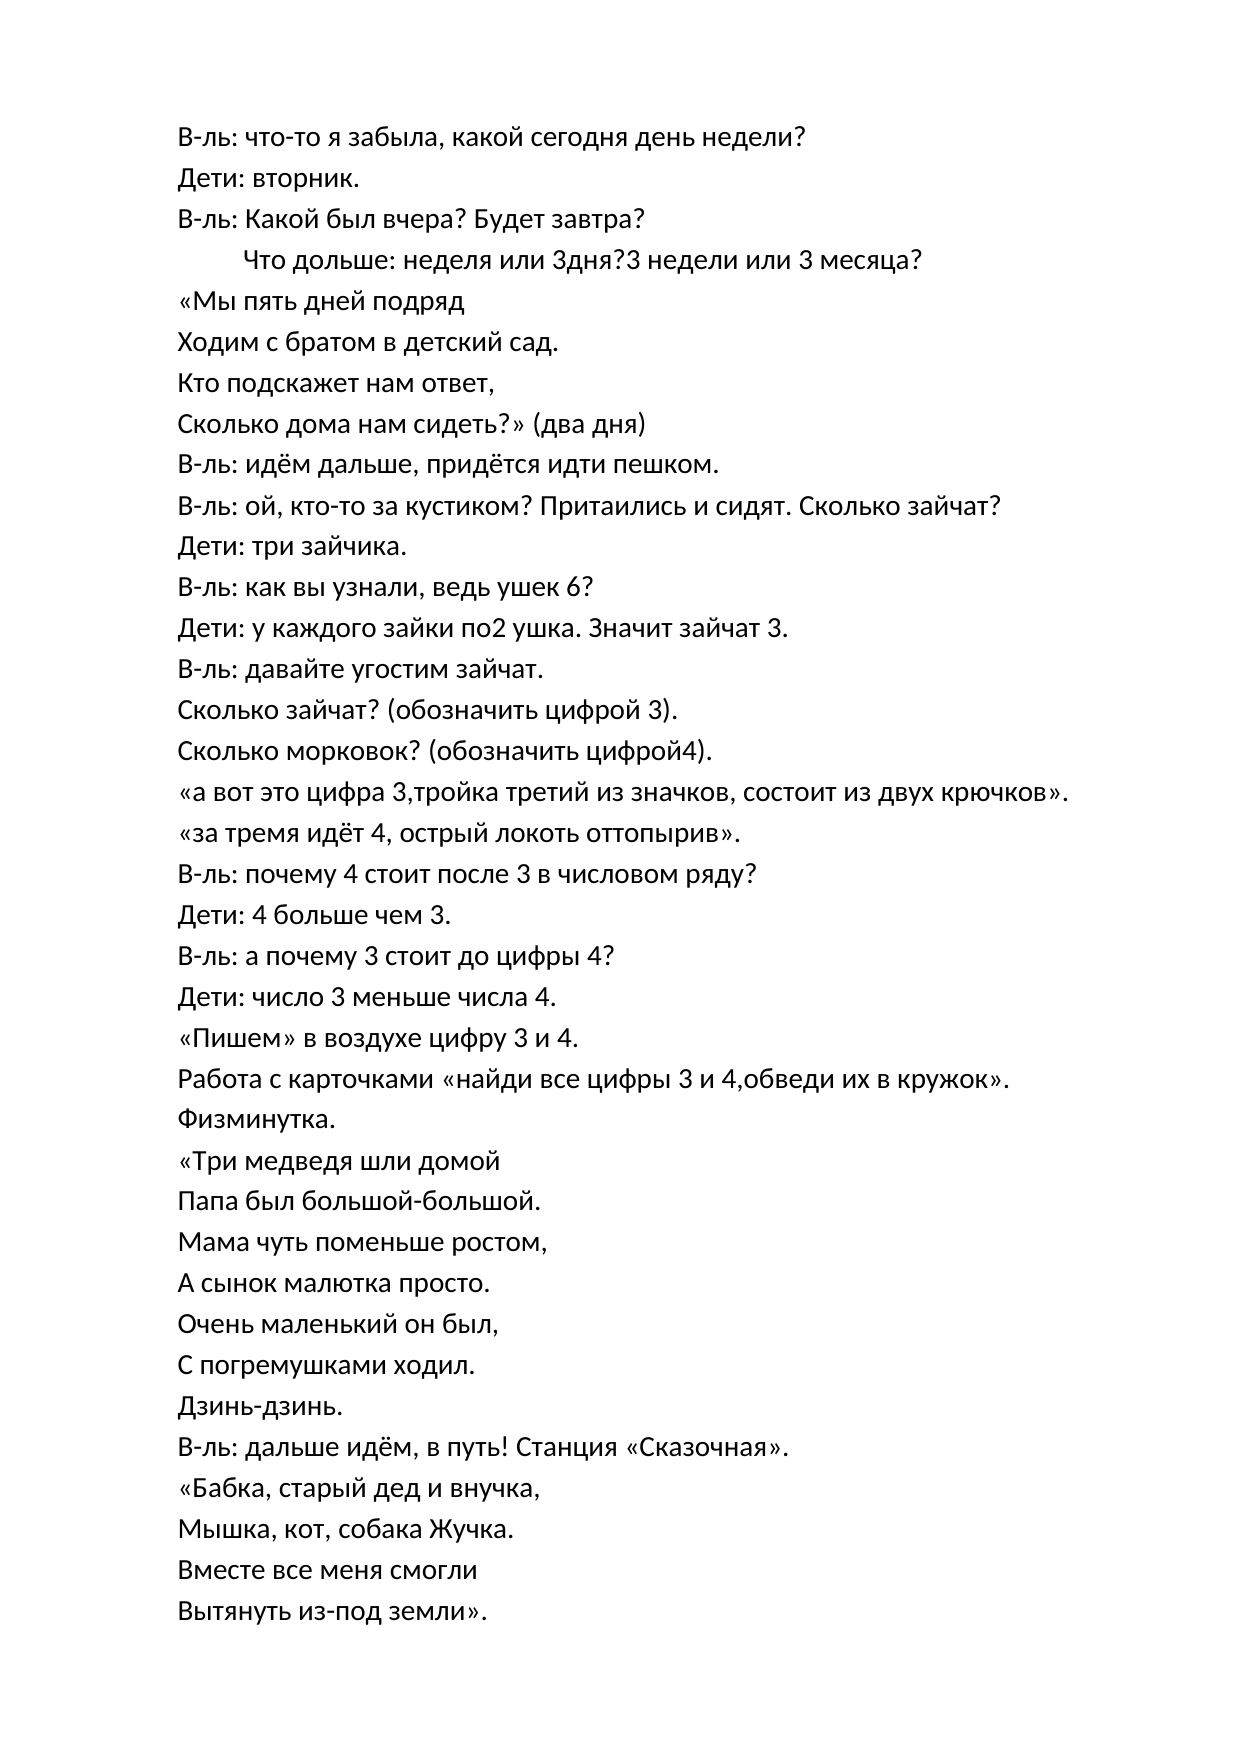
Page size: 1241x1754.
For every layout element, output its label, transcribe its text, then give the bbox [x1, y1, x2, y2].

text Дети: у каждого зайки по2 ушка. Значит зайчат 3. [177, 609, 1152, 645]
text Вместе все меня смогли [177, 1551, 1152, 1587]
text «а вот это цифра 3,тройка третий из значков, состоит из двух крючков». [177, 773, 1152, 809]
text Дети: вторник. [177, 159, 1152, 195]
text Папа был большой-большой. [177, 1182, 1152, 1218]
text В-ль: давайте угостим зайчат. [177, 650, 1152, 686]
text Работа с карточками «найди все цифры 3 и 4,обведи их в кружок». [177, 1060, 1152, 1095]
text Дети: число 3 меньше числа 4. [177, 978, 1152, 1013]
text «Пишем» в воздухе цифру 3 и 4. [177, 1019, 1152, 1054]
text В-ль: как вы узнали, ведь ушек 6? [177, 568, 1152, 604]
text Дети: 4 больше чем 3. [177, 896, 1152, 932]
text Кто подскажет нам ответ, [177, 364, 1152, 399]
text Сколько дома нам сидеть?» (два дня) [177, 405, 1152, 440]
text Мама чуть поменьше ростом, [177, 1223, 1152, 1259]
text «Бабка, старый дед и внучка, [177, 1469, 1152, 1505]
text Что дольше: неделя или 3дня?3 недели или 3 месяца? [177, 241, 1152, 277]
text Сколько зайчат? (обозначить цифрой 3). [177, 691, 1152, 727]
text А сынок малютка просто. [177, 1264, 1152, 1300]
text Дзинь-дзинь. [177, 1387, 1152, 1423]
text В-ль: ой, кто-то за кустиком? Притаились и сидят. Сколько зайчат? [177, 487, 1152, 522]
text «за тремя идёт 4, острый локоть оттопырив». [177, 814, 1152, 850]
text В-ль: что-то я забыла, какой сегодня день недели? [177, 118, 1152, 154]
text «Три медведя шли домой [177, 1142, 1152, 1177]
text Дети: три зайчика. [177, 527, 1152, 563]
text В-ль: Какой был вчера? Будет завтра? [177, 200, 1152, 236]
text Очень маленький он был, [177, 1305, 1152, 1341]
text Мышка, кот, собака Жучка. [177, 1510, 1152, 1546]
text «Мы пять дней подряд [177, 282, 1152, 317]
text В-ль: а почему 3 стоит до цифры 4? [177, 937, 1152, 972]
text Сколько морковок? (обозначить цифрой4). [177, 732, 1152, 768]
text Ходим с братом в детский сад. [177, 323, 1152, 358]
text Физминутка. [177, 1101, 1152, 1136]
text В-ль: почему 4 стоит после 3 в числовом ряду? [177, 855, 1152, 891]
text В-ль: идём дальше, придётся идти пешком. [177, 446, 1152, 481]
text С погремушками ходил. [177, 1346, 1152, 1382]
text В-ль: дальше идём, в путь! Станция «Сказочная». [177, 1428, 1152, 1464]
text Вытянуть из-под земли». [177, 1592, 1152, 1627]
